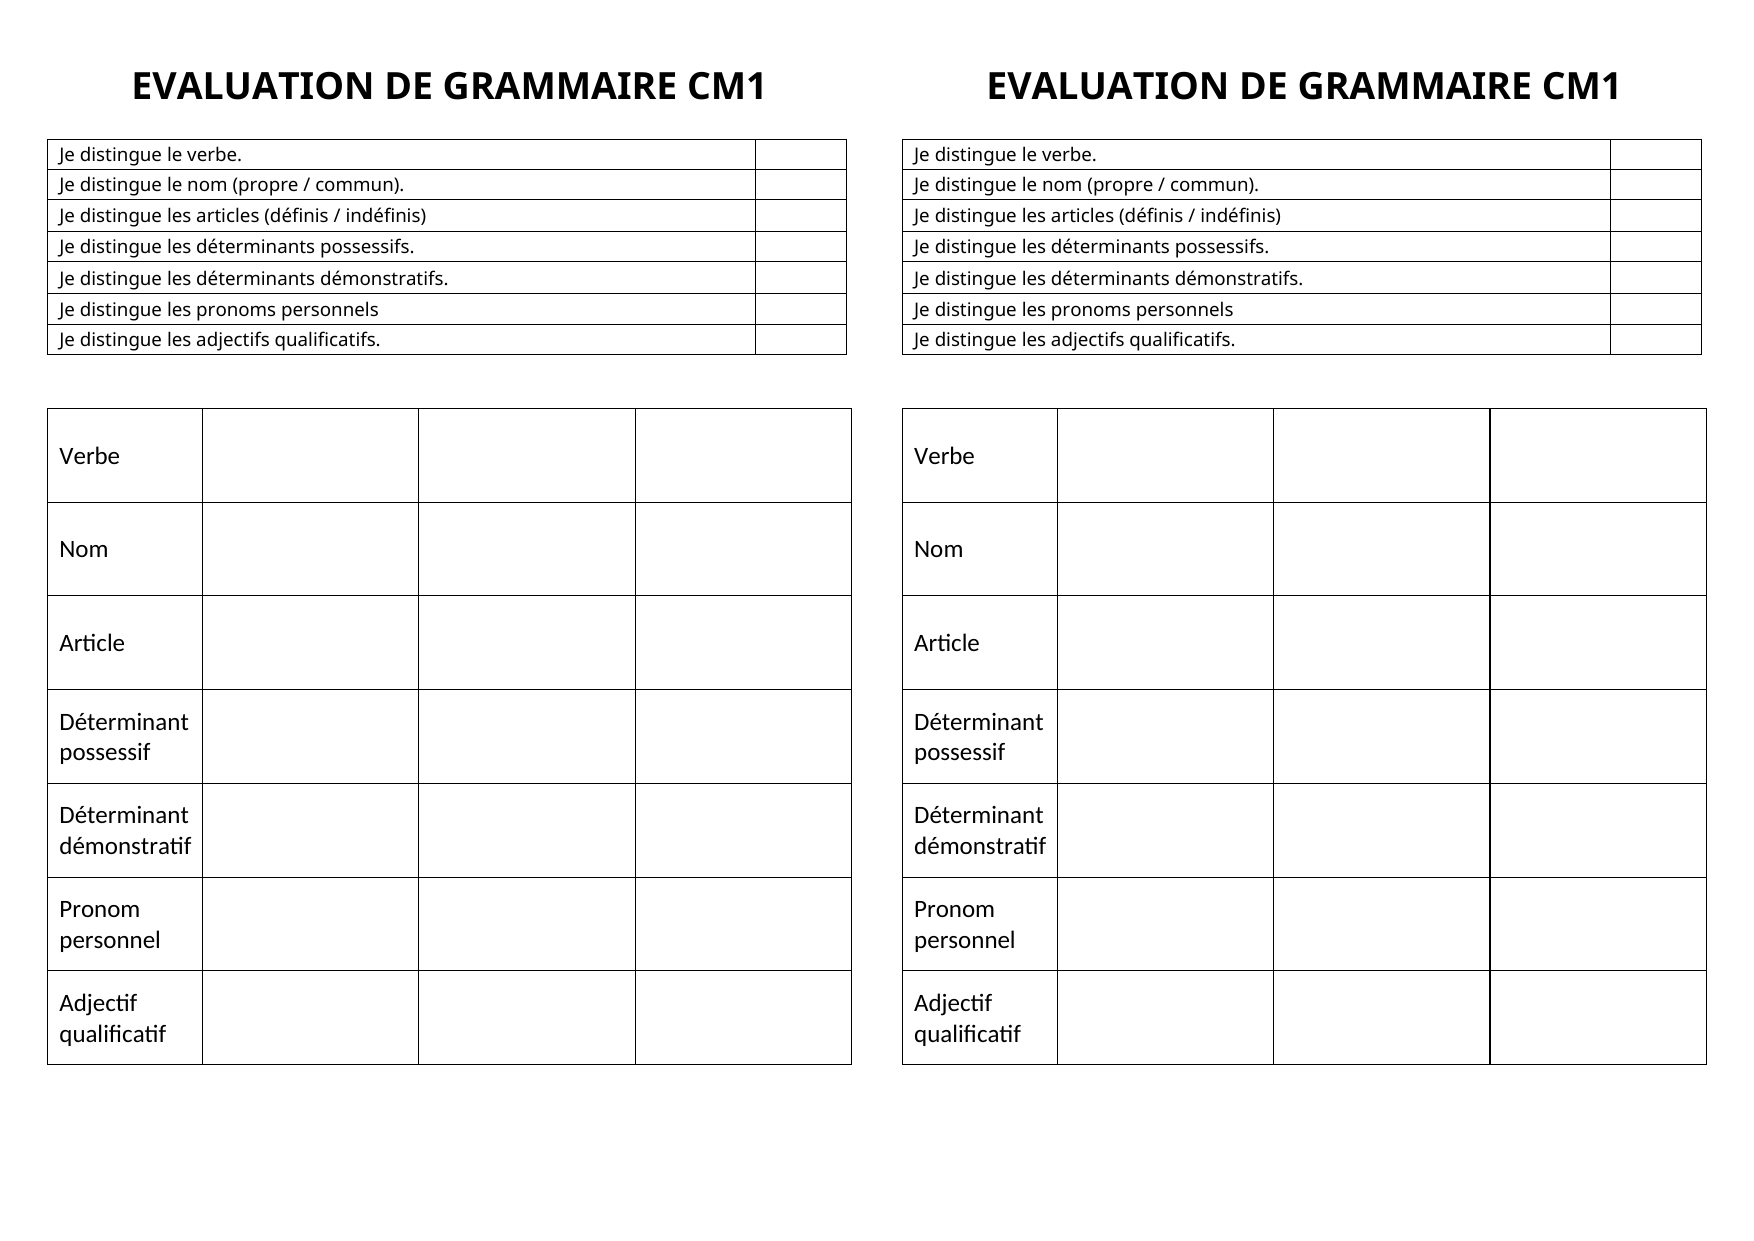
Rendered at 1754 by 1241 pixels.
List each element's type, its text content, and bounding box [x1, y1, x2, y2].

table_cell Je distingue les déterminants démonstratifs. [903, 262, 1610, 293]
table_cell [1491, 878, 1706, 970]
table_cell [1491, 784, 1706, 877]
table_cell [1274, 503, 1489, 595]
table_cell [1491, 503, 1706, 595]
table_cell [636, 503, 851, 595]
table_cell Je distingue les déterminants possessifs. [903, 232, 1610, 261]
table_header [636, 409, 851, 502]
table_cell Je distingue les pronoms personnels [48, 294, 755, 323]
table_cell Pronom personnel [48, 878, 202, 970]
table_header [203, 409, 418, 502]
table_cell [636, 878, 851, 970]
table_cell Je distingue les déterminants démonstratifs. [48, 262, 755, 293]
table_cell [1274, 878, 1489, 970]
table_cell [1274, 596, 1489, 689]
table_cell [1058, 596, 1273, 689]
table_cell Déterminant possessif [903, 690, 1057, 783]
table_cell [203, 971, 418, 1064]
text EVALUATION DE GRAMMAIRE CM1 [914, 59, 1695, 110]
table_cell [1611, 170, 1701, 199]
table_cell Je distingue le nom (propre / commun). [48, 170, 755, 199]
table_cell [419, 503, 635, 595]
table_cell [419, 878, 635, 970]
table_cell [636, 971, 851, 1064]
table_cell Article [48, 596, 202, 689]
table_cell [1611, 262, 1701, 293]
table_cell Je distingue les adjectifs qualificatifs. [48, 325, 755, 354]
table_header [1611, 140, 1701, 169]
table_cell [419, 690, 635, 783]
table_cell [756, 325, 846, 354]
table_header [756, 140, 846, 169]
table_cell [1491, 971, 1706, 1064]
table_cell Adjectif qualificatif [48, 971, 202, 1064]
table_cell [419, 971, 635, 1064]
table_cell [636, 690, 851, 783]
table_cell Adjectif qualificatif [903, 971, 1057, 1064]
table_cell [1058, 503, 1273, 595]
table_cell Je distingue les articles (définis / indéfinis) [48, 200, 755, 231]
table_cell [1058, 690, 1273, 783]
table_cell Je distingue les articles (définis / indéfinis) [903, 200, 1610, 231]
table_cell [1058, 878, 1273, 970]
table_cell [1611, 294, 1701, 323]
table_cell [419, 596, 635, 689]
table_header Je distingue le verbe. [48, 140, 755, 169]
table_cell Je distingue les pronoms personnels [903, 294, 1610, 323]
table_cell [756, 170, 846, 199]
table_cell [636, 784, 851, 877]
table_cell [1491, 596, 1706, 689]
table_header [1274, 409, 1489, 502]
table_cell Déterminant possessif [48, 690, 202, 783]
table_cell [1274, 690, 1489, 783]
table_cell [419, 784, 635, 877]
table_cell Article [903, 596, 1057, 689]
table_cell Déterminant démonstratif [48, 784, 202, 877]
table_cell Nom [48, 503, 202, 595]
table_header Verbe [903, 409, 1057, 502]
table_cell [1491, 690, 1706, 783]
table_cell [1058, 971, 1273, 1064]
table_cell [203, 878, 418, 970]
table_cell [1274, 784, 1489, 877]
table_cell Je distingue les déterminants possessifs. [48, 232, 755, 261]
table_header [419, 409, 635, 502]
table_cell [756, 200, 846, 231]
table_header Je distingue le verbe. [903, 140, 1610, 169]
table_cell [1274, 971, 1489, 1064]
table_cell [756, 294, 846, 323]
table_cell [1611, 325, 1701, 354]
table_cell Pronom personnel [903, 878, 1057, 970]
table_cell Nom [903, 503, 1057, 595]
table_cell [1058, 784, 1273, 877]
text EVALUATION DE GRAMMAIRE CM1 [59, 59, 840, 110]
table_cell Déterminant démonstratif [903, 784, 1057, 877]
table_header [1491, 409, 1706, 502]
table_cell [203, 690, 418, 783]
table_cell [756, 262, 846, 293]
table_cell [1611, 232, 1701, 261]
table_cell [203, 596, 418, 689]
table_cell [636, 596, 851, 689]
table_cell [203, 503, 418, 595]
table_cell [756, 232, 846, 261]
table_cell Je distingue le nom (propre / commun). [903, 170, 1610, 199]
table_cell Je distingue les adjectifs qualificatifs. [903, 325, 1610, 354]
table_cell [1611, 200, 1701, 231]
table_header [1058, 409, 1273, 502]
table_header Verbe [48, 409, 202, 502]
table_cell [203, 784, 418, 877]
